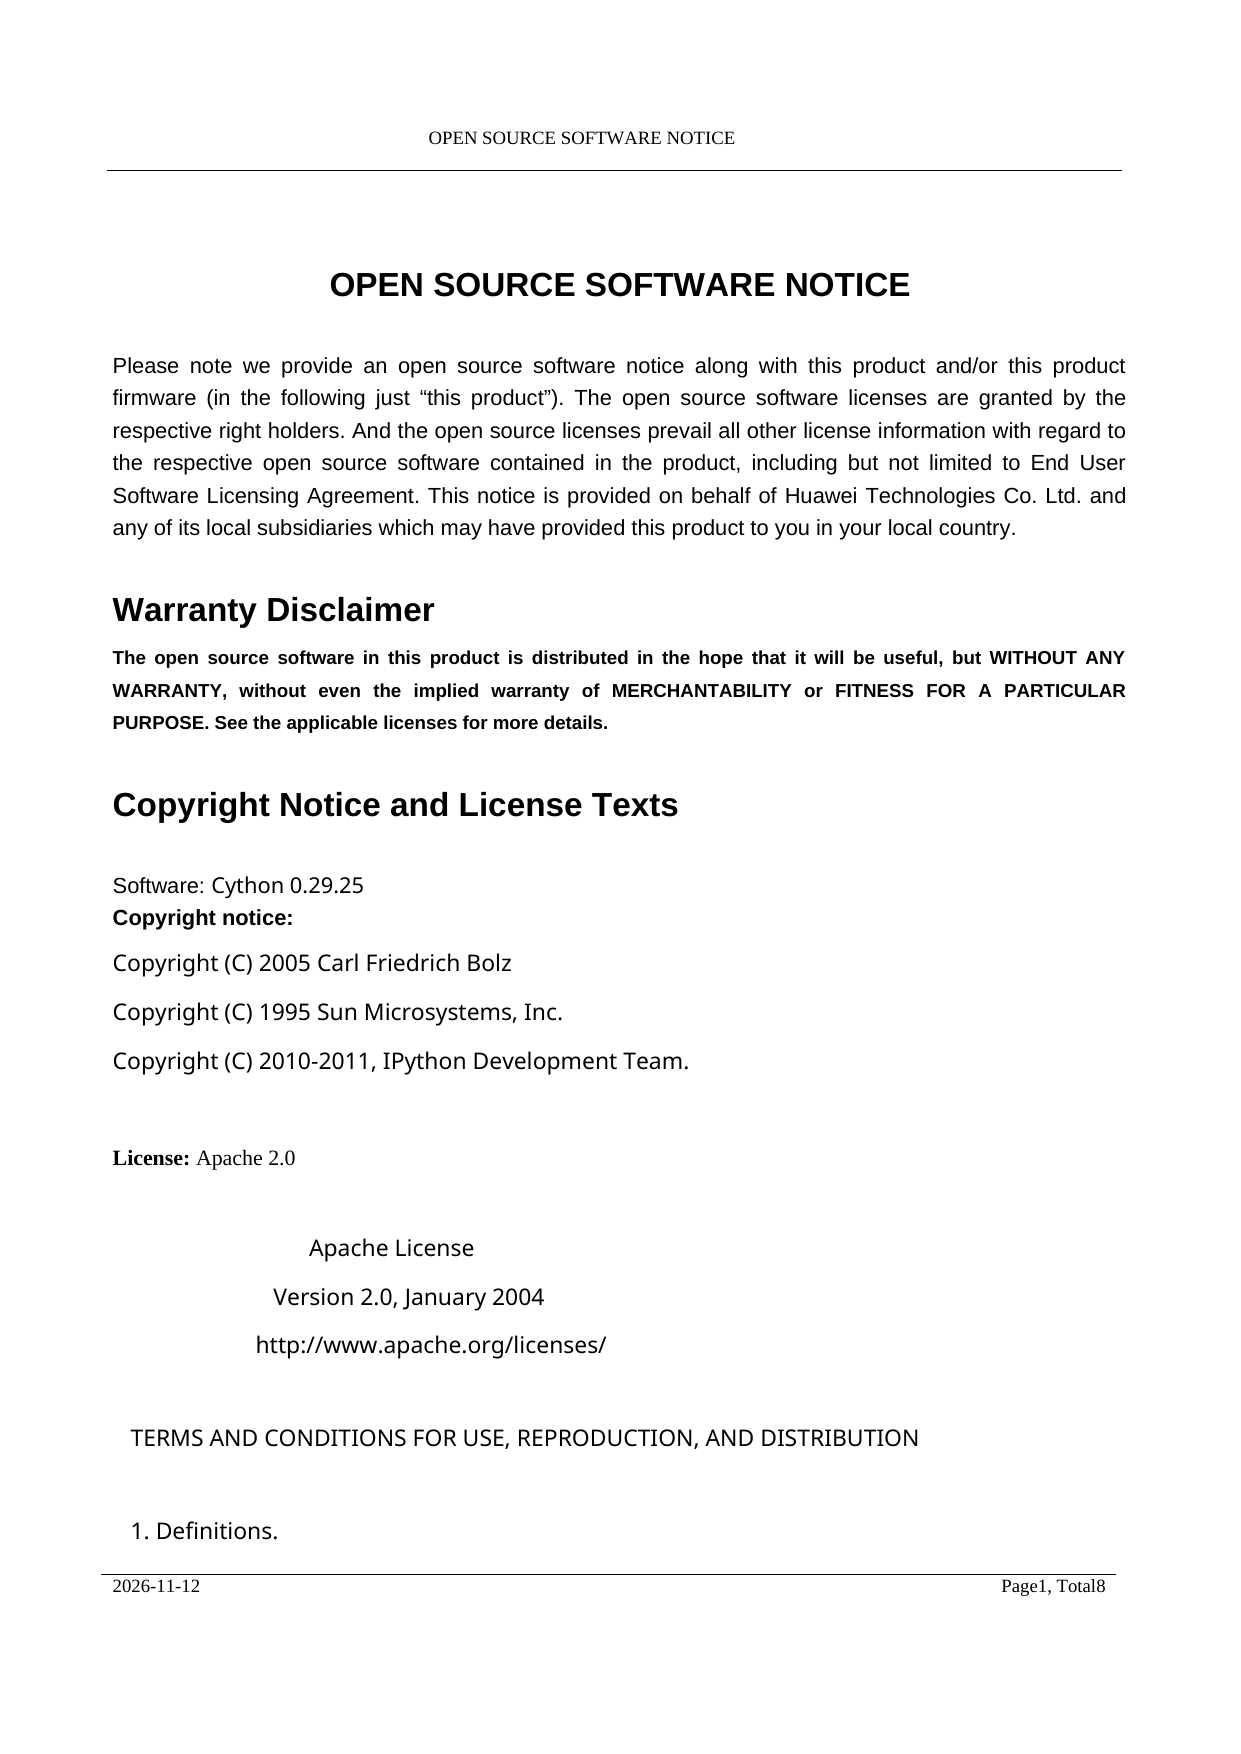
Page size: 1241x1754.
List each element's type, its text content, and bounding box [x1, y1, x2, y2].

text Copyright (C) 2005 Carl Friedrich Bolz Copyright (C) 1995 Sun Microsystems, Inc. Copyright (C) 2010-2011, IPython Development Team. [112, 947, 1128, 1125]
text Warranty Disclaimer [112, 576, 1128, 641]
text TERMS AND CONDITIONS FOR USE, REPRODUCTION, AND DISTRIBUTION [112, 1421, 1128, 1454]
text Copyright notice: [112, 901, 1128, 934]
text Version 2.0, January 2004 [112, 1280, 1128, 1312]
text The open source software in this product is distributed in the hope that it will be useful, but WITHOUT ANY WARRANTY, without even the implied warranty of MERCHANTABILITY or FITNESS FOR A PARTICULAR PURPOSE. See the applicable licenses for more details. [112, 641, 1128, 739]
text OPEN SOURCE SOFTWARE NOTICE [112, 251, 1128, 316]
text Please note we provide an open source software notice along with this product and/or this product firmware (in the following just “this product”). The open source software licenses are granted by the respective right holders. And the open source licenses prevail all other license information with regard to the respective open source software contained in the product, including but not limited to End User Software Licensing Agreement. This notice is provided on behalf of Huawei Technologies Co. Ltd. and any of its local subsidiaries which may have provided this product to you in your local country. [112, 349, 1128, 544]
text http://www.apache.org/licenses/ [112, 1328, 1128, 1361]
text Copyright Notice and License Texts [112, 771, 1128, 836]
text License: Apache 2.0 [112, 1142, 1128, 1174]
text 1. Definitions. [112, 1514, 1128, 1547]
text Apache License [112, 1232, 1128, 1264]
text Software: Cython 0.29.25 [112, 869, 1128, 901]
